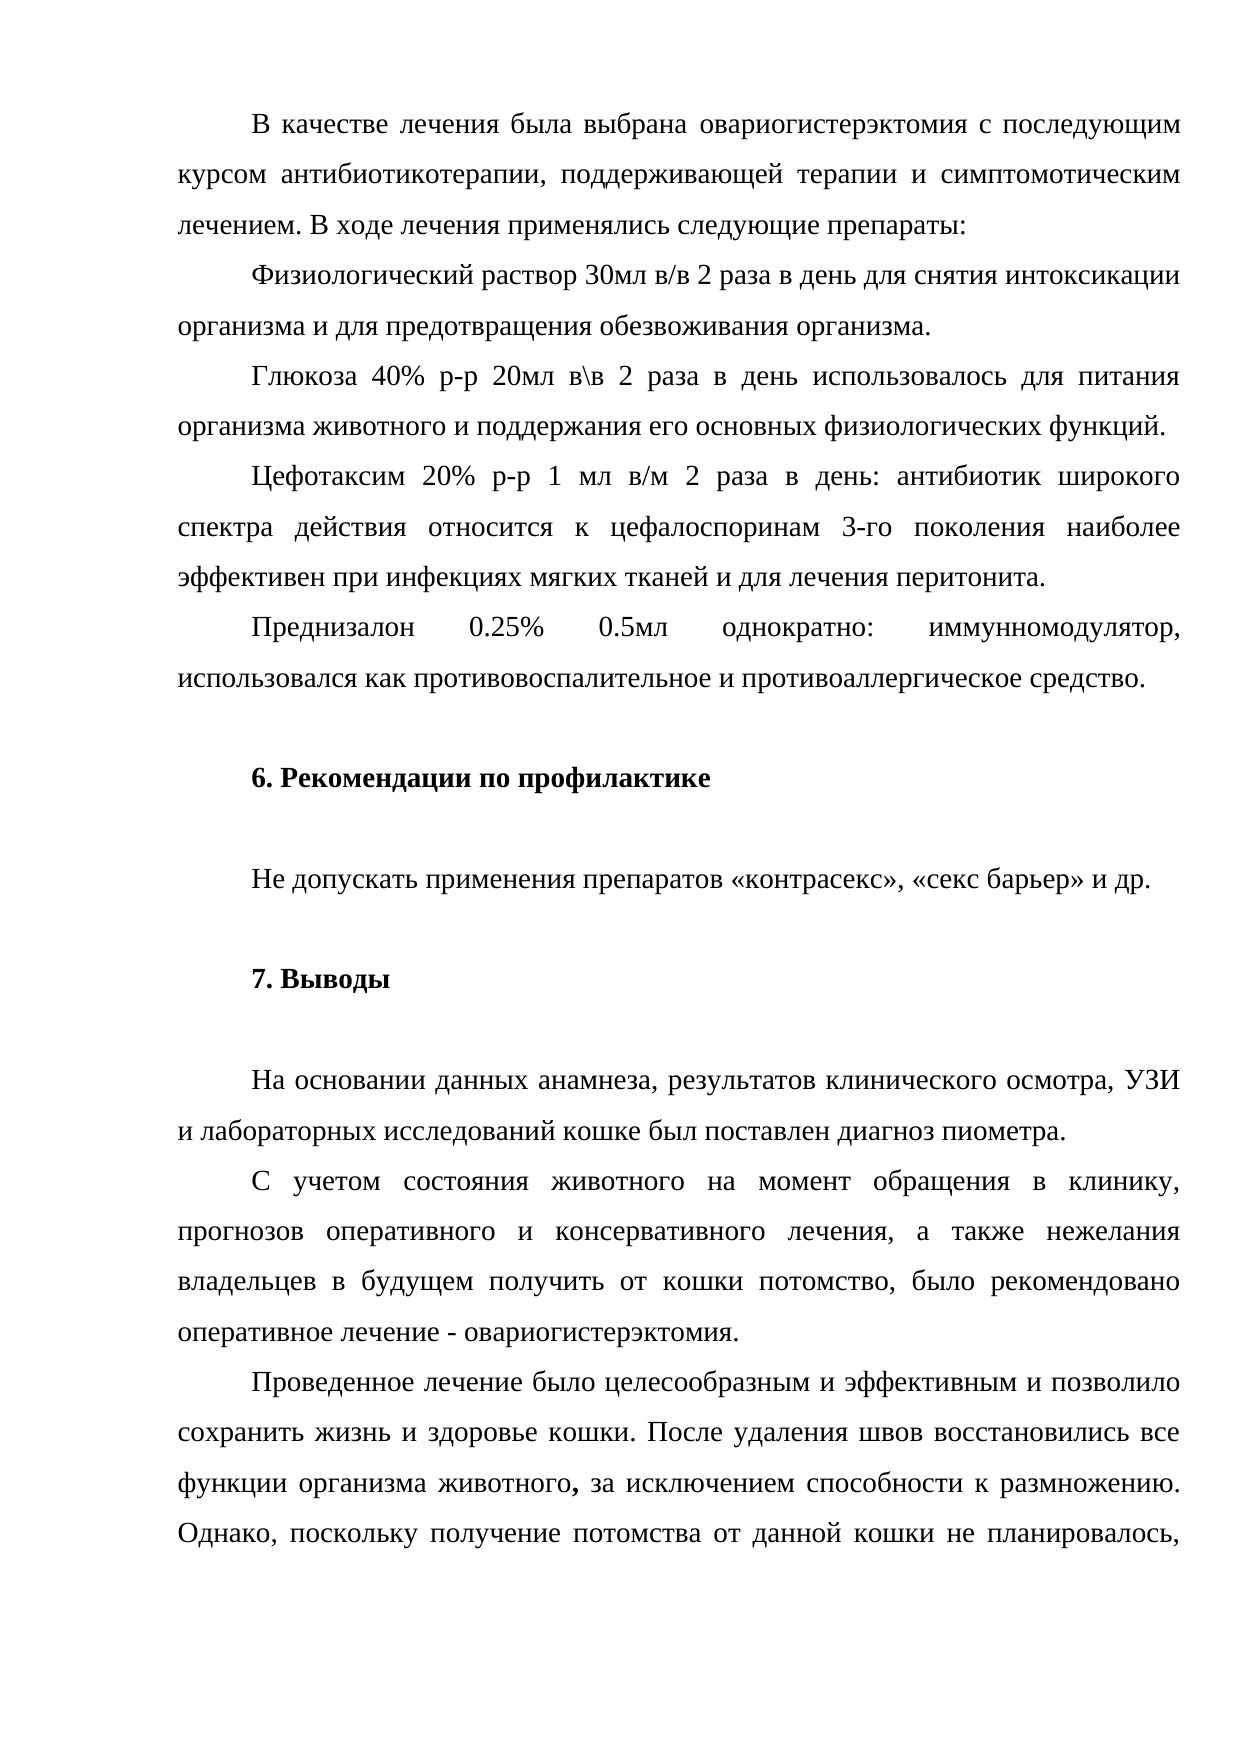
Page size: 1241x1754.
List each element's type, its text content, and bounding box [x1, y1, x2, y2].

text Глюкоза 40% р-р 20мл в\в 2 раза в день использовалось для питания организма животного и поддержания его основных физиологических функций. [177, 358, 1181, 442]
text 7. Выводы [177, 962, 1181, 995]
text Не допускать применения препаратов «контрасекс», «секс барьер» и др. [177, 861, 1181, 894]
text На основании данных анамнеза, результатов клинического осмотра, УЗИ и лабораторных исследований кошке был поставлен диагноз пиометра. [177, 1062, 1181, 1146]
text 6. Рекомендации по профилактике [177, 760, 1181, 794]
text В качестве лечения была выбрана овариогистерэктомия с последующим курсом антибиотикотерапии, поддерживающей терапии и симптомотическим лечением. В ходе лечения применялись следующие препараты: [177, 106, 1181, 241]
text Преднизалон 0.25% 0.5мл однократно: иммунномодулятор, использовался как противовоспалительное и противоаллергическое средство. [177, 609, 1181, 693]
text Физиологический раствор 30мл в/в 2 раза в день для снятия интоксикации организма и для предотвращения обезвоживания организма. [177, 257, 1181, 341]
text С учетом состояния животного на момент обращения в клинику, прогнозов оперативного и консервативного лечения, а также нежелания владельцев в будущем получить от кошки потомство, было рекомендовано оперативное лечение - овариогистерэктомия. [177, 1163, 1181, 1347]
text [177, 1364, 1181, 1549]
text Цефотаксим 20% р-р 1 мл в/м 2 раза в день: антибиотик широкого спектра действия относится к цефалоспоринам 3-го поколения наиболее эффективен при инфекциях мягких тканей и для лечения перитонита. [177, 458, 1181, 593]
